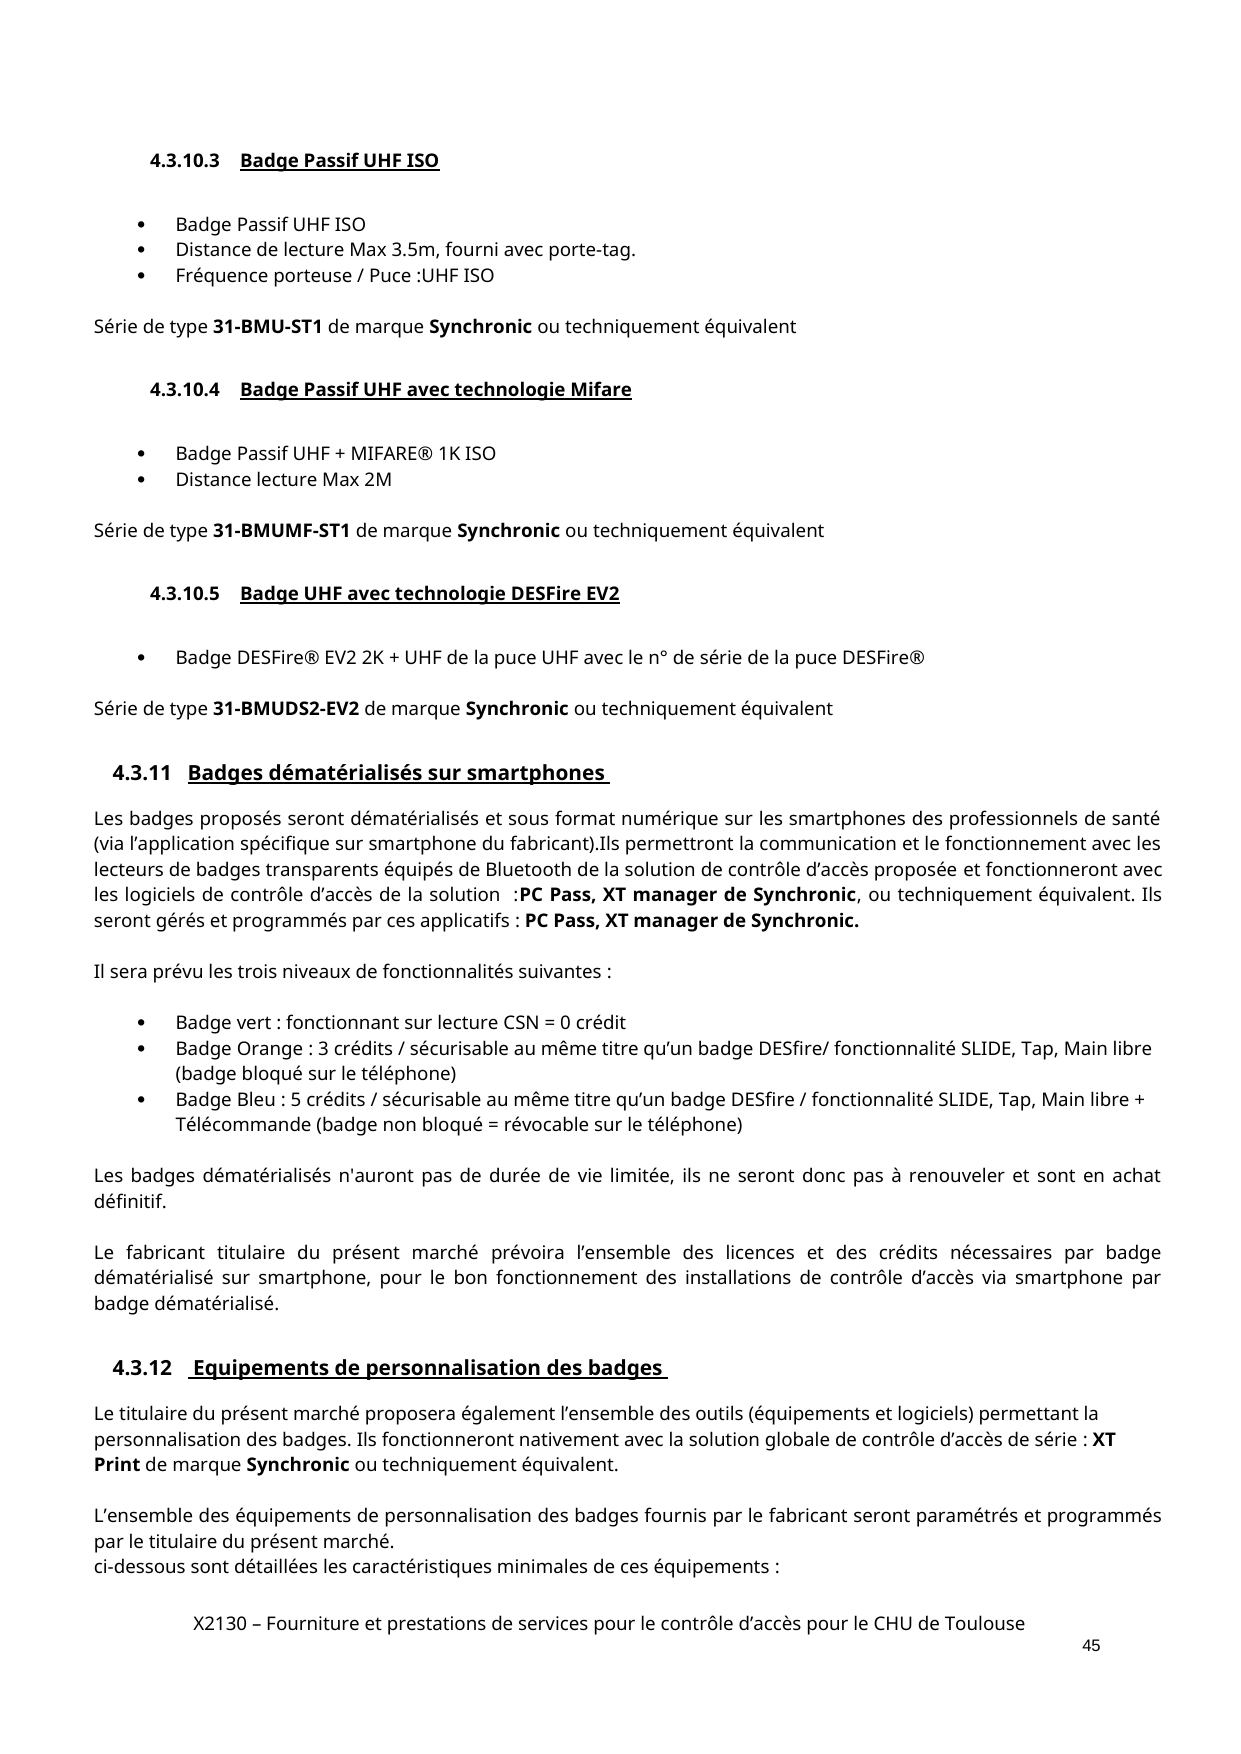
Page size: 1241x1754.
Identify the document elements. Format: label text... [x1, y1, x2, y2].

list Badge Bleu : 5 crédits / sécurisable au même titre qu’un badge DESfire / fonctionnalité SLIDE, Tap, Main libre + Télécommande (badge non bloqué = révocable sur le téléphone) [138, 1086, 1162, 1137]
list Badge Passif UHF ISO [138, 211, 1162, 237]
text Série de type 31-BMU-ST1 de marque Synchronic ou techniquement équivalent [94, 313, 1162, 339]
subtitle Badge Passif UHF ISO [150, 148, 1162, 173]
text L’ensemble des équipements de personnalisation des badges fournis par le fabricant seront paramétrés et programmés par le titulaire du présent marché. [94, 1502, 1162, 1553]
list Badge Passif UHF + MIFARE® 1K ISO [138, 440, 1162, 466]
subtitle Equipements de personnalisation des badges [112, 1353, 1162, 1382]
subtitle Badges dématérialisés sur smartphones [112, 758, 1162, 786]
list Distance lecture Max 2M [138, 466, 1162, 491]
subtitle Badge Passif UHF avec technologie Mifare [150, 377, 1162, 402]
text Les badges dématérialisés n'auront pas de durée de vie limitée, ils ne seront donc pas à renouveler et sont en achat définitif. [94, 1162, 1162, 1213]
text Les badges proposés seront dématérialisés et sous format numérique sur les smartphones des professionnels de santé (via l’application spécifique sur smartphone du fabricant).Ils permettront la communication et le fonctionnement avec les lecteurs de badges transparents équipés de Bluetooth de la solution de contrôle d’accès proposée et fonctionneront avec les logiciels de contrôle d’accès de la solution :PC Pass, XT manager de Synchronic, ou techniquement équivalent. Ils seront gérés et programmés par ces applicatifs : PC Pass, XT manager de Synchronic. [94, 805, 1162, 933]
list Badge DESFire® EV2 2K + UHF de la puce UHF avec le n° de série de la puce DESFire® [138, 644, 1162, 669]
text Le fabricant titulaire du présent marché prévoira l’ensemble des licences et des crédits nécessaires par badge dématérialisé sur smartphone, pour le bon fonctionnement des installations de contrôle d’accès via smartphone par badge dématérialisé. [94, 1239, 1162, 1316]
list Distance de lecture Max 3.5m, fourni avec porte-tag. [138, 237, 1162, 262]
subtitle Badge UHF avec technologie DESFire EV2 [150, 580, 1162, 606]
list Badge Orange : 3 crédits / sécurisable au même titre qu’un badge DESfire/ fonctionnalité SLIDE, Tap, Main libre (badge bloqué sur le téléphone) [138, 1035, 1162, 1086]
list Badge vert : fonctionnant sur lecture CSN = 0 crédit [138, 1009, 1162, 1035]
text Il sera prévu les trois niveaux de fonctionnalités suivantes : [94, 958, 1162, 984]
text Série de type 31-BMUDS2-EV2 de marque Synchronic ou techniquement équivalent [94, 695, 1162, 721]
text Le titulaire du présent marché proposera également l’ensemble des outils (équipements et logiciels) permettant la personnalisation des badges. Ils fonctionneront nativement avec la solution globale de contrôle d’accès de série : XT Print de marque Synchronic ou techniquement équivalent. [94, 1400, 1162, 1477]
text ci-dessous sont détaillées les caractéristiques minimales de ces équipements : [94, 1553, 1162, 1579]
list Fréquence porteuse / Puce :UHF ISO [138, 262, 1162, 288]
text Série de type 31-BMUMF-ST1 de marque Synchronic ou techniquement équivalent [94, 517, 1162, 542]
